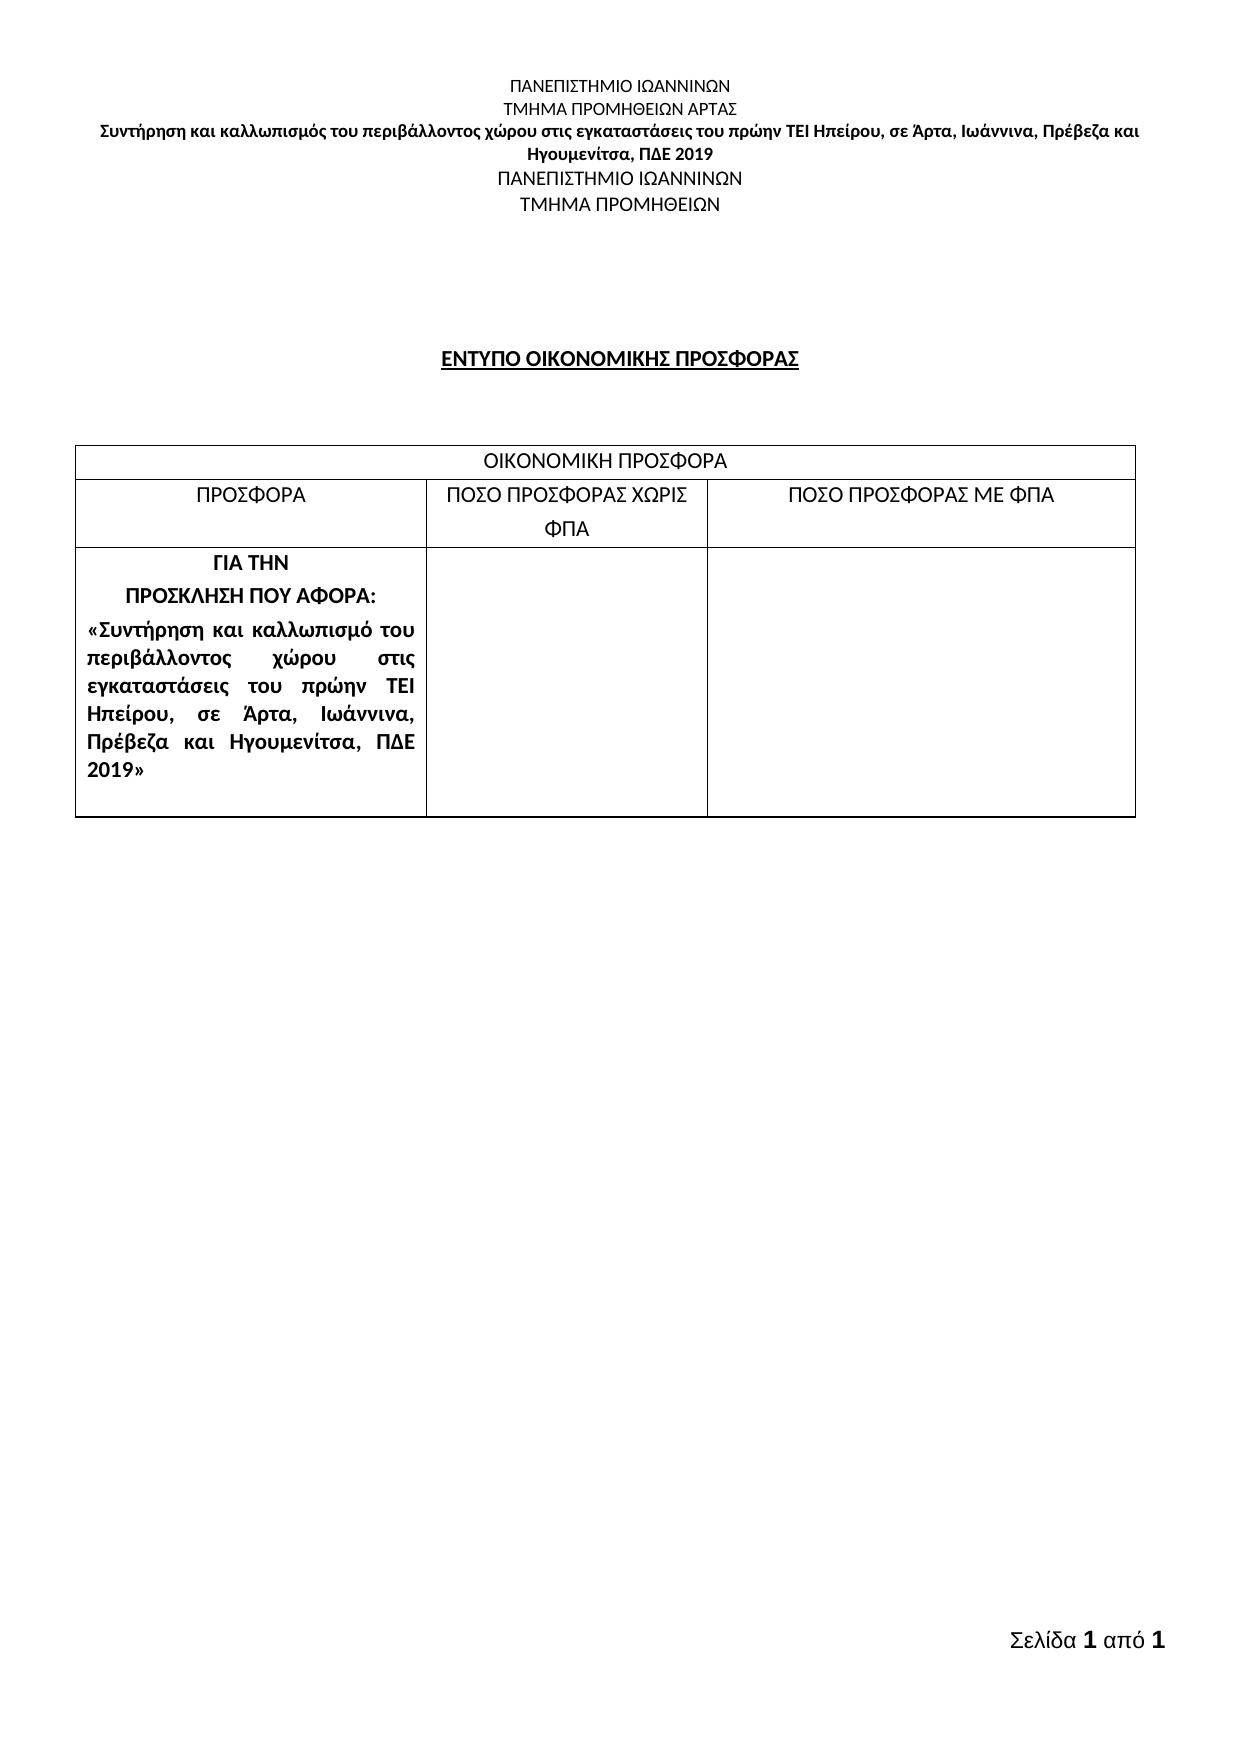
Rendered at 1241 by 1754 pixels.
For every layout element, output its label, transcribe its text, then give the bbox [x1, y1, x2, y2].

table_cell [427, 548, 707, 816]
table_cell ΠΡΟΣΦΟΡΑ [76, 480, 426, 547]
text ΕΝΤΥΠΟ ΟΙΚΟΝΟΜΙΚΗΣ ΠΡΟΣΦΟΡΑΣ [75, 344, 1165, 372]
table_cell ΠΟΣΟ ΠΡΟΣΦΟΡΑΣ ΜΕ ΦΠΑ [708, 480, 1135, 547]
table_cell [708, 548, 1135, 816]
table_header ΟΙΚΟΝΟΜΙΚΗ ΠΡΟΣΦΟΡΑ [76, 446, 1135, 479]
table_cell ΓΙΑ ΤΗΝ ΠΡΟΣΚΛΗΣΗ ΠΟΥ ΑΦΟΡΑ: «Συντήρηση και καλλωπισμό του περιβάλλοντος χώρου στις εγκαταστάσεις του πρώην ΤΕΙ Ηπείρου, σε Άρτα, Ιωάννινα, Πρέβεζα και Ηγουμενίτσα, ΠΔΕ 2019» [76, 548, 426, 816]
table_cell ΠΟΣΟ ΠΡΟΣΦΟΡΑΣ ΧΩΡΙΣ ΦΠΑ [427, 480, 707, 547]
